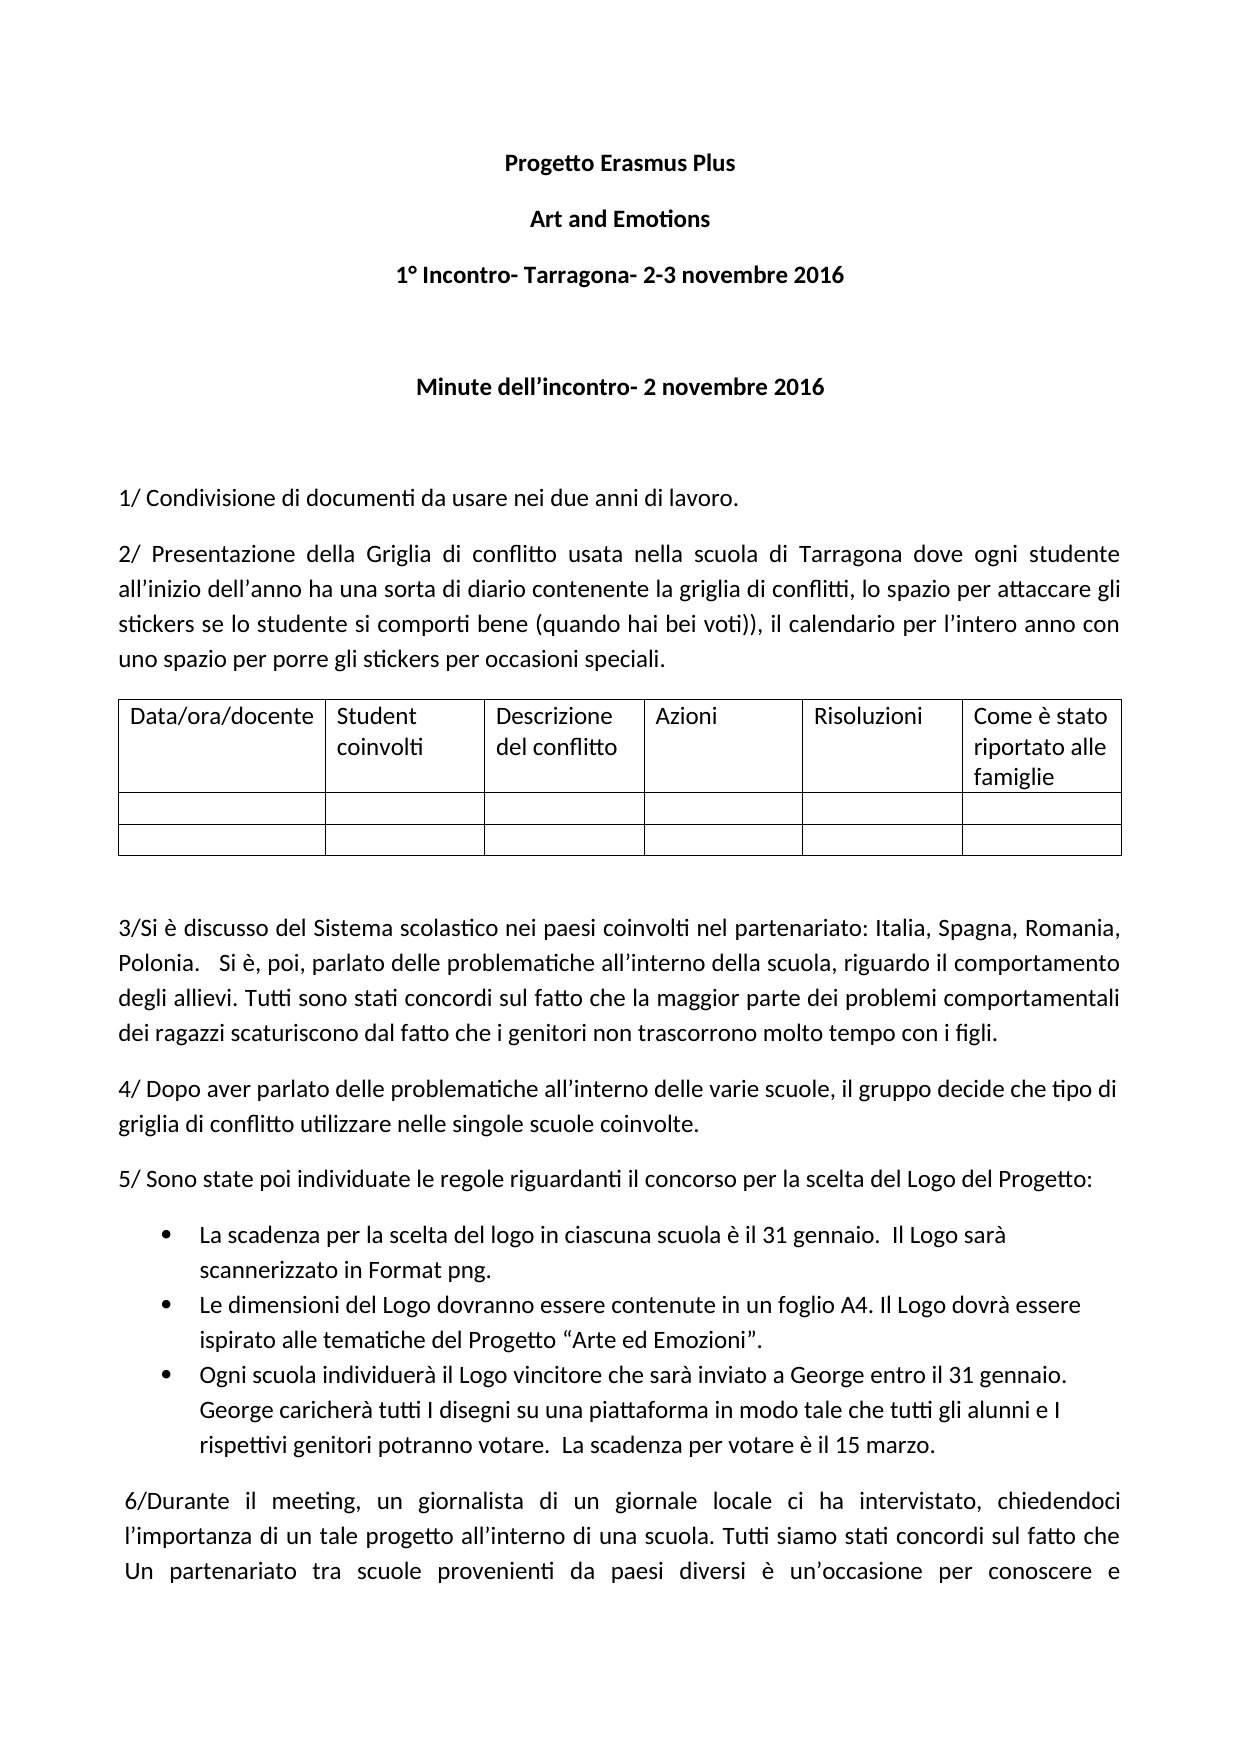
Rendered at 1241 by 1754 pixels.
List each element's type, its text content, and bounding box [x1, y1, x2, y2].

table_header Descrizione del conflitto [485, 700, 644, 792]
table_cell [963, 825, 1121, 855]
list La scadenza per la scelta del logo in ciascuna scuola è il 31 gennaio. Il Logo sarà scannerizzato in Format png. [162, 1219, 1122, 1285]
list Le dimensioni del Logo dovranno essere contenute in un foglio A4. Il Logo dovrà essere ispirato alle tematiche del Progetto “Arte ed Emozioni”. [162, 1289, 1122, 1355]
text Art and Emotions [118, 203, 1122, 234]
table_cell [485, 825, 644, 855]
table_cell [803, 793, 962, 823]
text 4/ Dopo aver parlato delle problematiche all’interno delle varie scuole, il gruppo decide che tipo di griglia di conflitto utilizzare nelle singole scuole coinvolte. [118, 1073, 1122, 1138]
table_cell [326, 793, 484, 823]
table_cell [119, 793, 325, 823]
text Progetto Erasmus Plus [118, 148, 1122, 178]
table_cell [645, 825, 802, 855]
text 3/Si è discusso del Sistema scolastico nei paesi coinvolti nel partenariato: Italia, Spagna, Romania, Polonia. Si è, poi, parlato delle problematiche all’interno della scuola, riguardo il comportamento degli allievi. Tutti sono stati concordi sul fatto che la maggior parte dei problemi comportamentali dei ragazzi scaturiscono dal fatto che i genitori non trascorrono molto tempo con i figli. [118, 912, 1122, 1047]
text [124, 1485, 1122, 1586]
table_cell [963, 793, 1121, 823]
table_cell [485, 793, 644, 823]
table_header Data/ora/docente [119, 700, 325, 792]
table_header Student coinvolti [326, 700, 484, 792]
table_cell [326, 825, 484, 855]
table_cell [645, 793, 802, 823]
table_cell [803, 825, 962, 855]
table_header Come è stato riportato alle famiglie [963, 700, 1121, 792]
table_cell [119, 825, 325, 855]
table_header Azioni [645, 700, 802, 792]
text 1° Incontro- Tarragona- 2-3 novembre 2016 [118, 259, 1122, 290]
text 5/ Sono state poi individuate le regole riguardanti il concorso per la scelta del Logo del Progetto: [118, 1163, 1122, 1194]
list Ogni scuola individuerà il Logo vincitore che sarà inviato a George entro il 31 gennaio. George caricherà tutti I disegni su una piattaforma in modo tale che tutti gli alunni e I rispettivi genitori potranno votare. La scadenza per votare è il 15 marzo. [162, 1359, 1122, 1460]
table_header Risoluzioni [803, 700, 962, 792]
text Minute dell’incontro- 2 novembre 2016 [118, 371, 1122, 401]
text 1/ Condivisione di documenti da usare nei due anni di lavoro. [118, 483, 1122, 513]
text 2/ Presentazione della Griglia di conflitto usata nella scuola di Tarragona dove ogni studente all’inizio dell’anno ha una sorta di diario contenente la griglia di conflitti, lo spazio per attaccare gli stickers se lo studente si comporti bene (quando hai bei voti)), il calendario per l’intero anno con uno spazio per porre gli stickers per occasioni speciali. [118, 538, 1122, 674]
